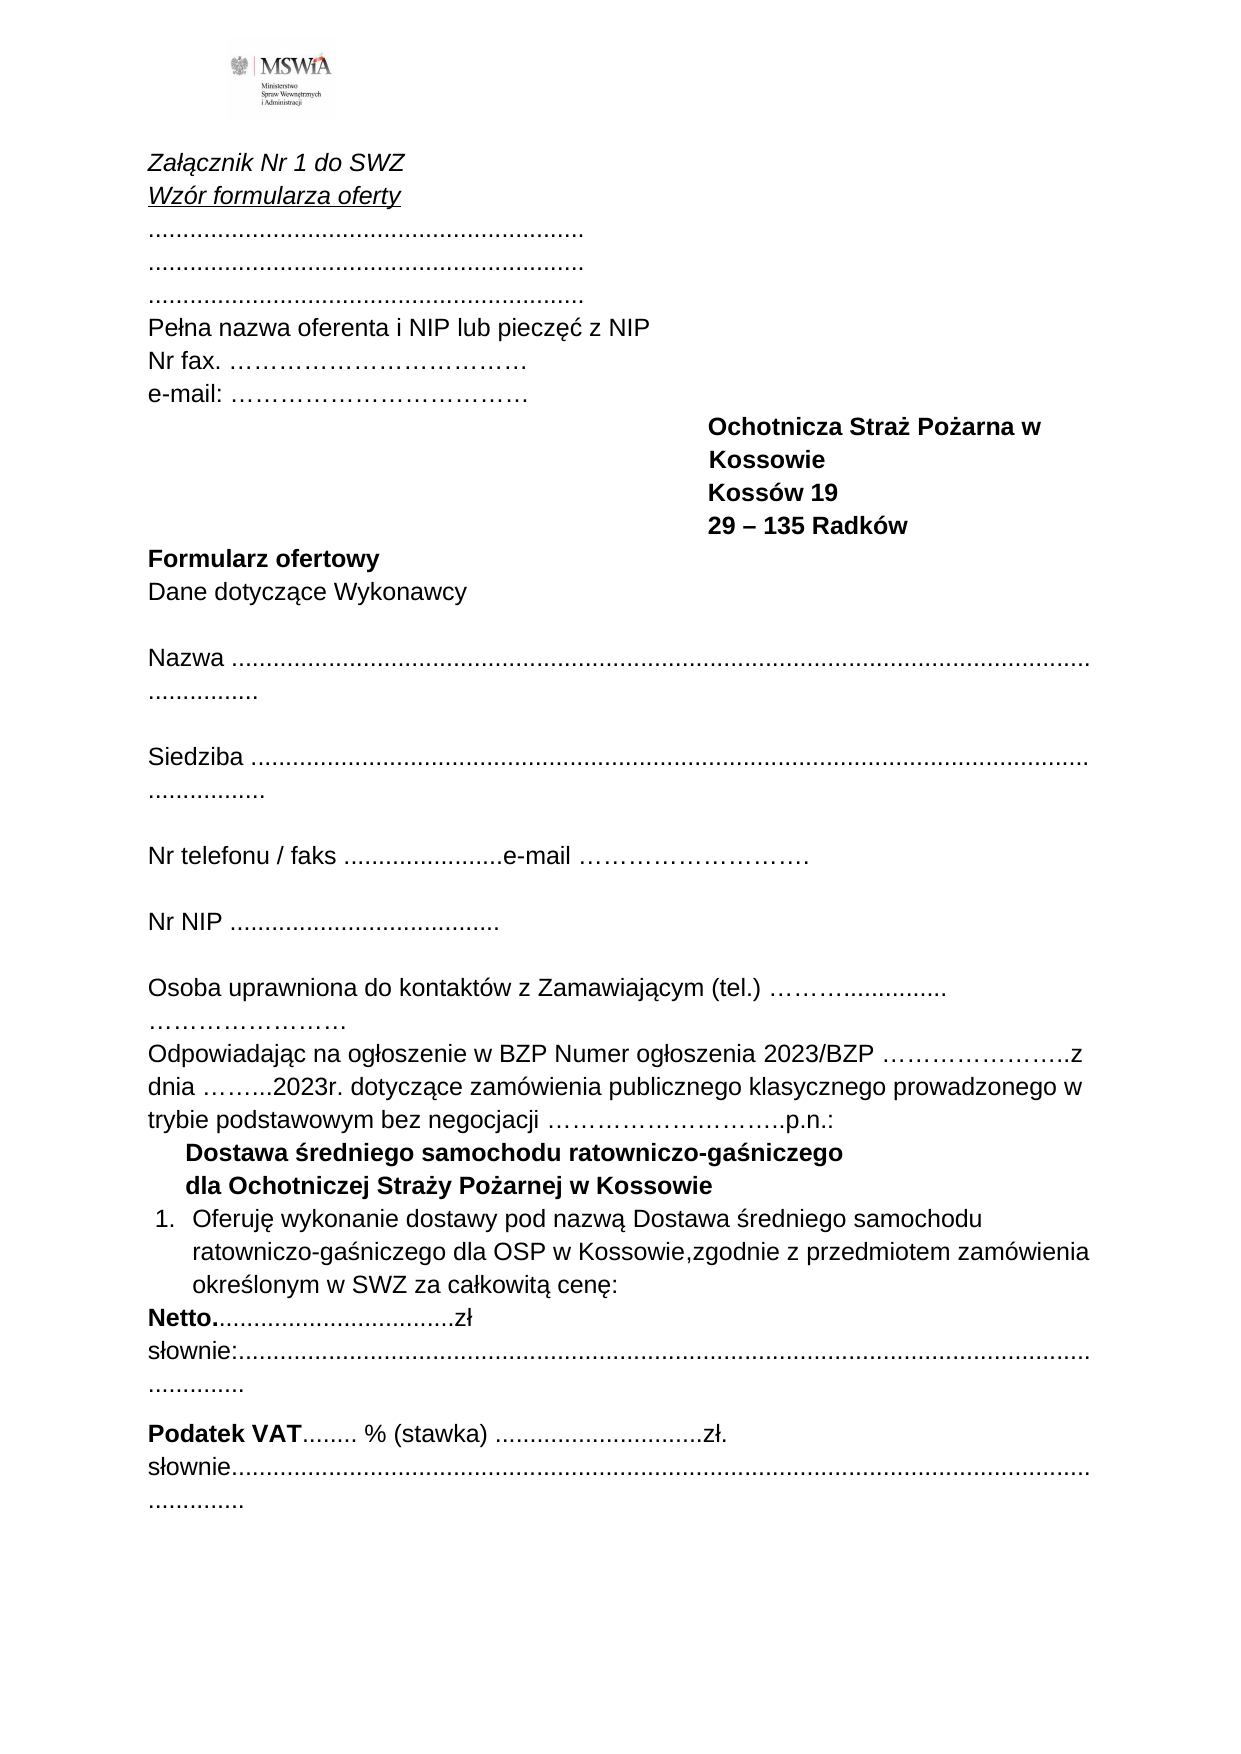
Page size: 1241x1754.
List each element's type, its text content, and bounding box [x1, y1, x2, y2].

text Nr telefonu / faks .......................e-mail ………………………. [148, 841, 1093, 870]
picture [226, 37, 336, 121]
text Wzór formularza oferty [148, 181, 1093, 209]
text Netto...................................zł słownie:......................................................................................................................................... [148, 1303, 1093, 1398]
list Oferuję wykonanie dostawy pod nazwą Dostawa średniego samochodu ratowniczo-gaśniczego dla OSP w Kossowie,zgodnie z przedmiotem zamówienia określonym w SWZ za całkowitą cenę: [154, 1204, 1093, 1299]
text Nr fax. ……………………………… [148, 346, 1093, 374]
text ............................................................... [148, 280, 1093, 308]
text Siedziba .......................................................................................................................................... [148, 742, 1093, 804]
text Załącznik Nr 1 do SWZ [148, 148, 1093, 176]
text Ochotnicza Straż Pożarna w Kossowie [708, 412, 1093, 473]
text ............................................................... [148, 247, 1093, 275]
text 29 – 135 Radków [708, 511, 1093, 539]
text Nr NIP ....................................... [148, 907, 1093, 936]
text ............................................................... [148, 214, 1093, 242]
text Pełna nazwa oferenta i NIP lub pieczęć z NIP [148, 313, 1093, 341]
text Nazwa ............................................................................................................................................ [148, 643, 1093, 705]
text Dane dotyczące Wykonawcy [148, 577, 1093, 606]
text Dostawa średniego samochodu ratowniczo-gaśniczego dla Ochotniczej Straży Pożarnej w Kossowie [185, 1138, 1093, 1200]
text Kossów 19 [708, 478, 1093, 507]
text Podatek VAT........ % (stawka) ..............................zł. słownie.......................................................................................................................................... [148, 1419, 1093, 1514]
text Osoba uprawniona do kontaktów z Zamawiającym (tel.) ………...............…………………… [148, 973, 1093, 1035]
text Formularz ofertowy [148, 544, 1093, 573]
text e-mail: ……………………………… [148, 379, 1093, 407]
text Odpowiadając na ogłoszenie w BZP Numer ogłoszenia 2023/BZP …………………..z dnia ……...2023r. dotyczące zamówienia publicznego klasycznego prowadzonego w trybie podstawowym bez negocjacji ………………………..p.n.: [148, 1039, 1093, 1134]
